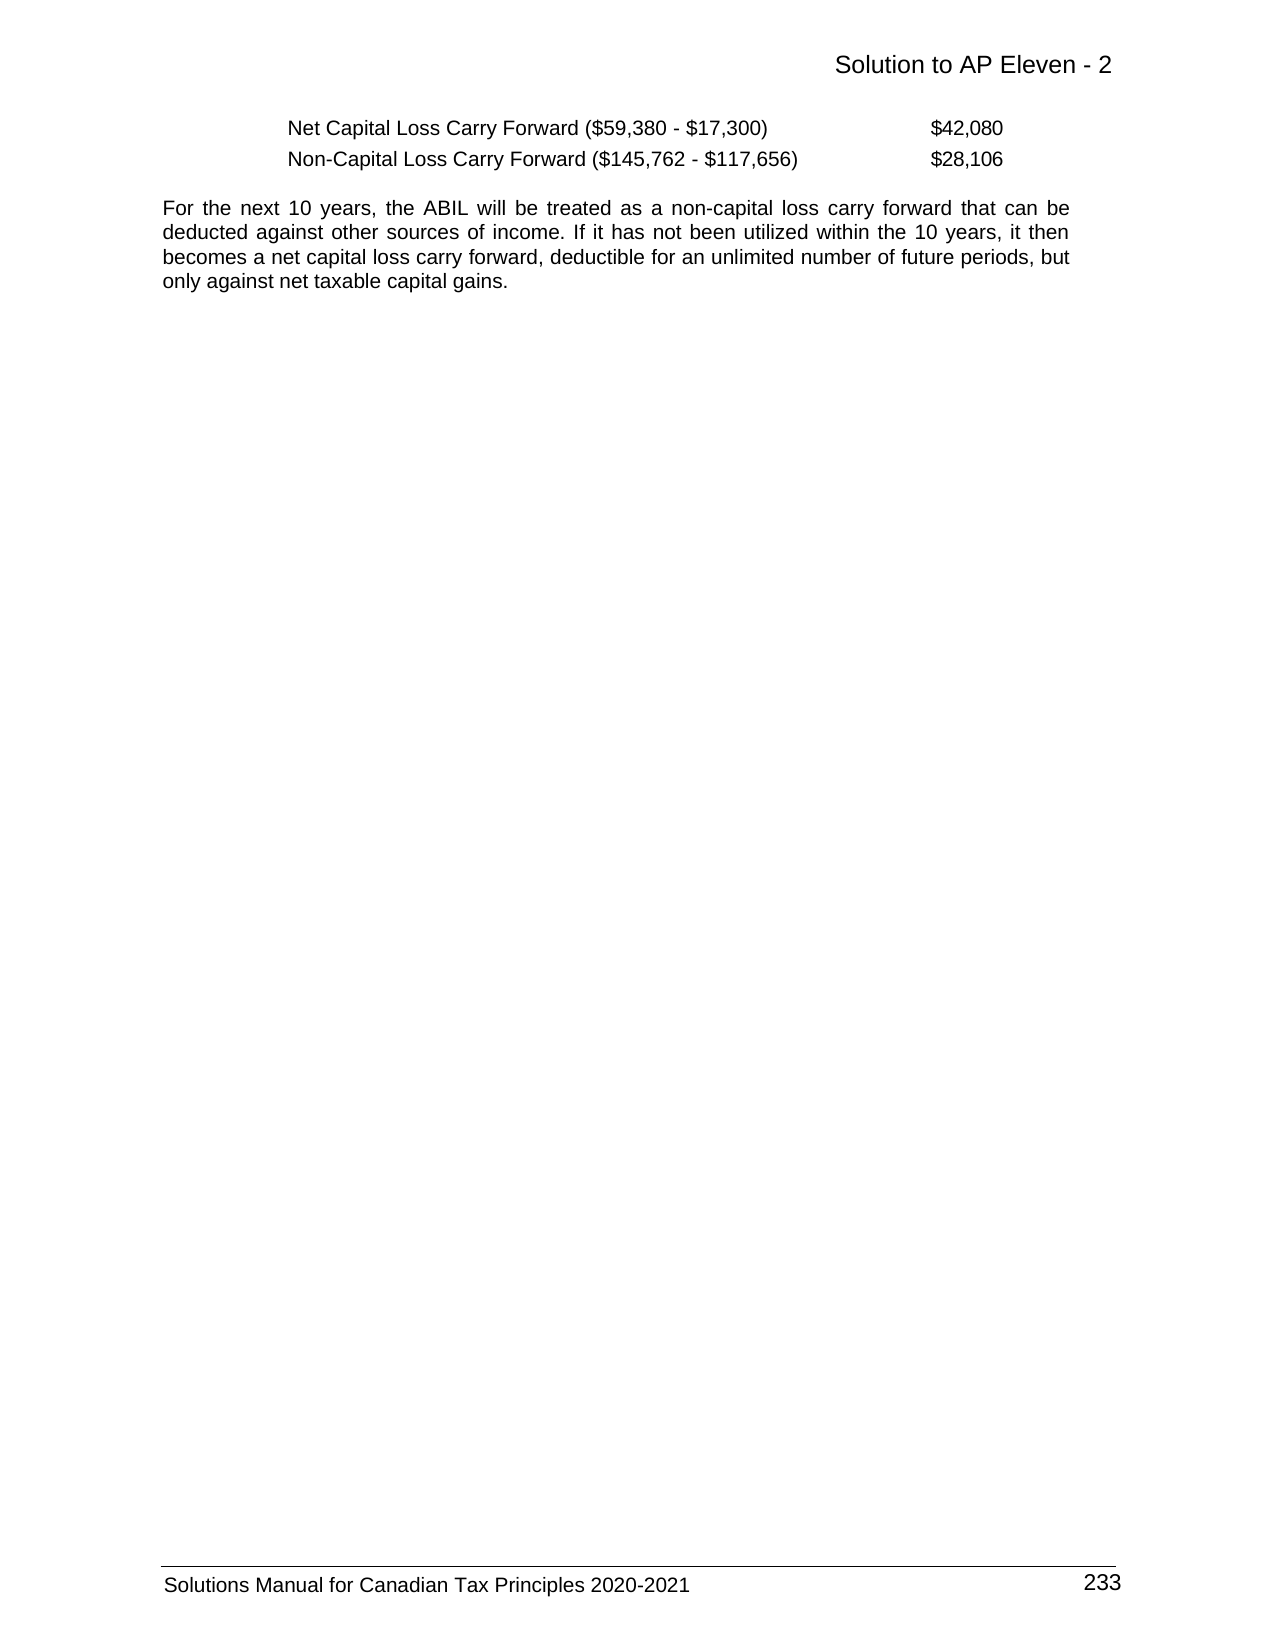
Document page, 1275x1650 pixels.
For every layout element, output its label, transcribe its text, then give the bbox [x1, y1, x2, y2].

text For the next 10 years, the ABIL will be treated as a non-capital loss carry forward that can be deducted against other sources of income. If it has not been utilized within the 10 years, it then becomes a net capital loss carry forward, deductible for an unlimited number of future periods, but only against net taxable capital gains. [162, 195, 1072, 293]
text Net Capital Loss Carry Forward ($59,380 - $17,300) $42,080 Non-Capital Loss Carry Forward ($145,762 - $117,656) $28,106 [287, 116, 1006, 171]
